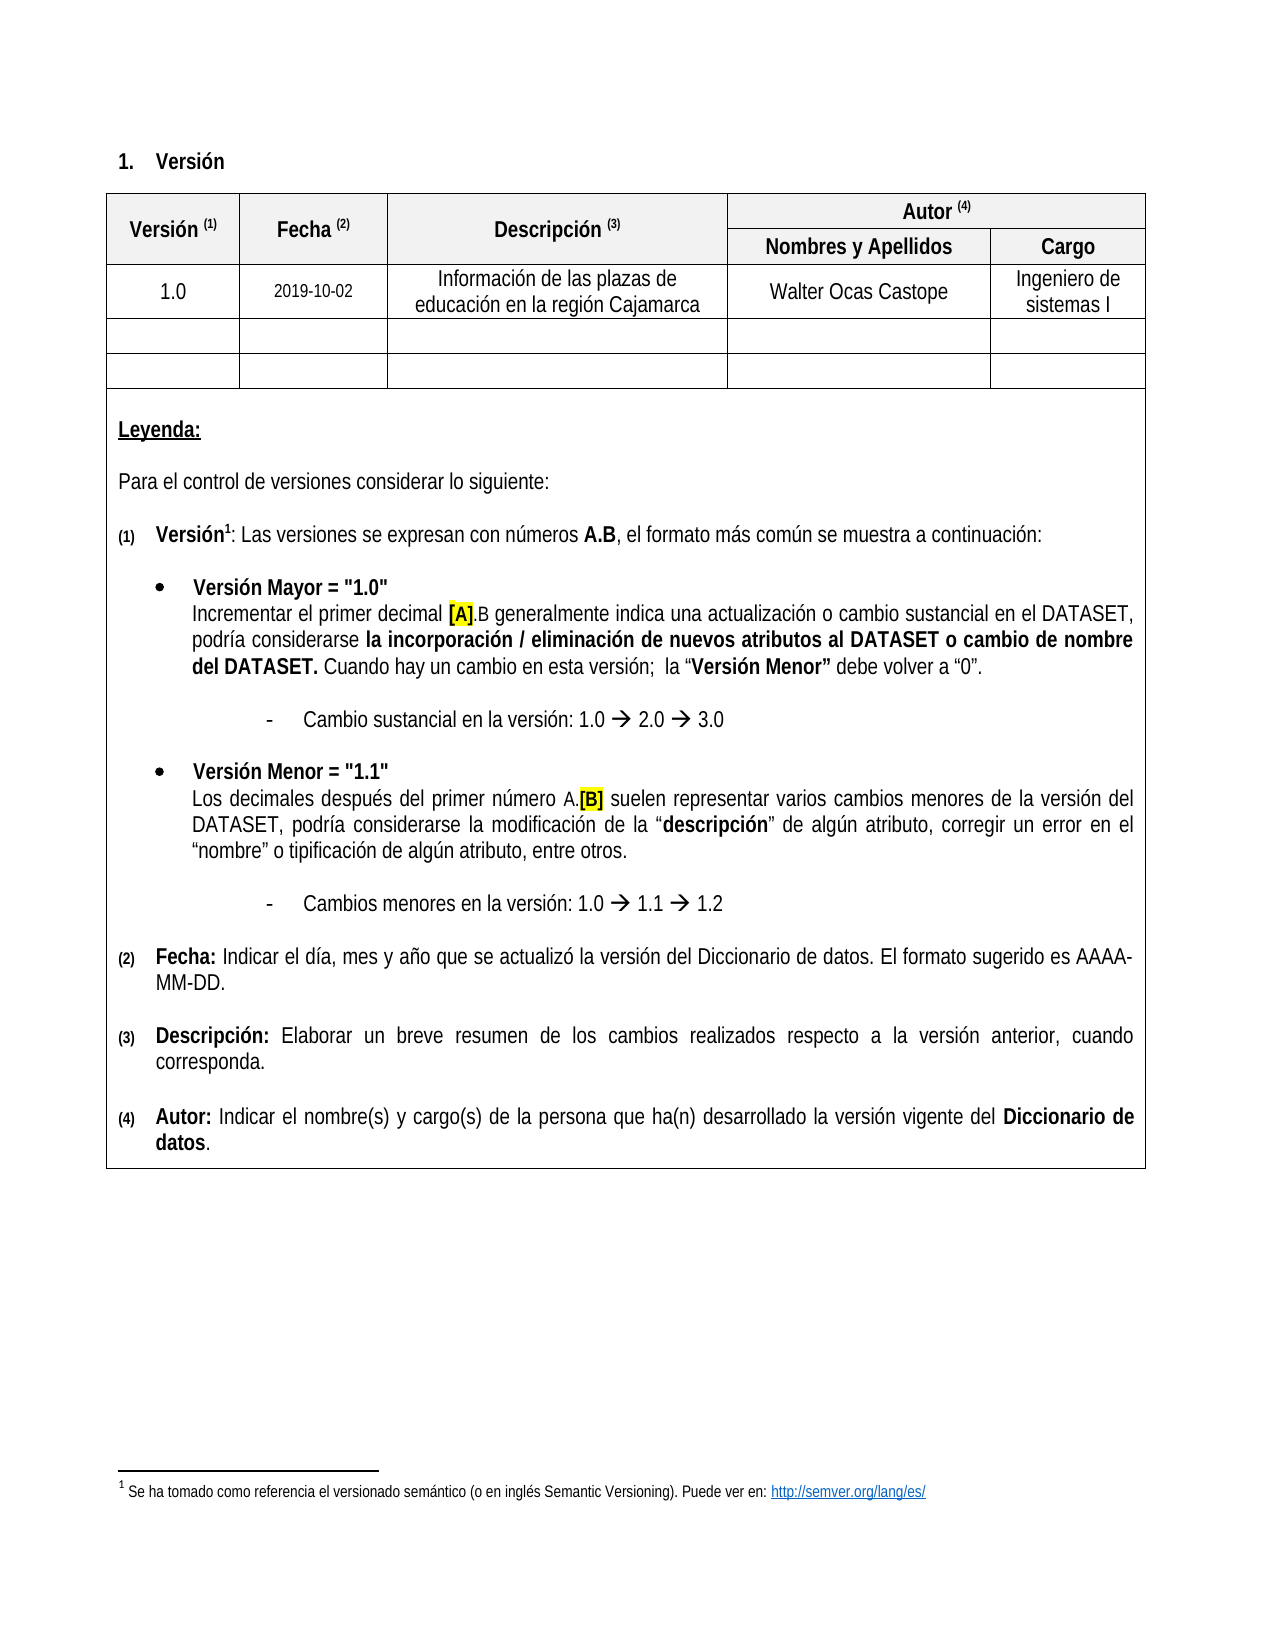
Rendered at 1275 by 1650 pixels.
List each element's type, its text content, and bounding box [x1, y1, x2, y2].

table_cell Cargo [991, 229, 1145, 264]
table_cell [991, 319, 1145, 353]
table_cell [107, 354, 239, 388]
table_cell [388, 319, 727, 353]
table_cell Nombres y Apellidos [728, 229, 990, 264]
table_cell [388, 354, 727, 388]
table_header Fecha (2) [240, 194, 387, 264]
table_cell [240, 354, 387, 388]
table_cell [728, 354, 990, 388]
table_cell Leyenda: Para el control de versiones considerar lo siguiente: Versión: Las versiones se expresan con números A.B, el formato más común se muestra a continuación: Versión Mayor = "1.0" Incrementar el primer decimal [A].B generalmente indica una actualización o cambio sustancial en el DATASET, podría considerarse la incorporación / eliminación de nuevos atributos al DATASET o cambio de nombre del DATASET. Cuando hay un cambio en esta versión; la “Versión Menor” debe volver a “0”. Cambio sustancial en la versión: 1.0 2.0 3.0 Versión Menor = "1.1" Los decimales después del primer número A.[B] suelen representar varios cambios menores de la versión del DATASET, podría considerarse la modificación de la “descripción” de algún atributo, corregir un error en el “nombre” o tipificación de algún atributo, entre otros. Cambios menores en la versión: 1.0 1.1 1.2 Fecha: Indicar el día, mes y año que se actualizó la versión del Diccionario de datos. El formato sugerido es AAAA-MM-DD. Descripción: Elaborar un breve resumen de los cambios realizados respecto a la versión anterior, cuando corresponda. Autor: Indicar el nombre(s) y cargo(s) de la persona que ha(n) desarrollado la versión vigente del Diccionario de datos. [107, 389, 1145, 1168]
table_cell [728, 319, 990, 353]
table_cell [107, 319, 239, 353]
table_header Autor (4) [728, 194, 1145, 228]
table_cell 2019-10-02 [240, 265, 387, 317]
table_header Versión (1) [107, 194, 239, 264]
list Versión [118, 148, 1157, 174]
table_cell 1.0 [107, 265, 239, 317]
table_cell [240, 319, 387, 353]
table_cell Walter Ocas Castope [728, 265, 990, 317]
table_cell Ingeniero de sistemas I [991, 265, 1145, 317]
table_header Descripción (3) [388, 194, 727, 264]
table_cell [991, 354, 1145, 388]
table_cell Información de las plazas de educación en la región Cajamarca [388, 265, 727, 317]
